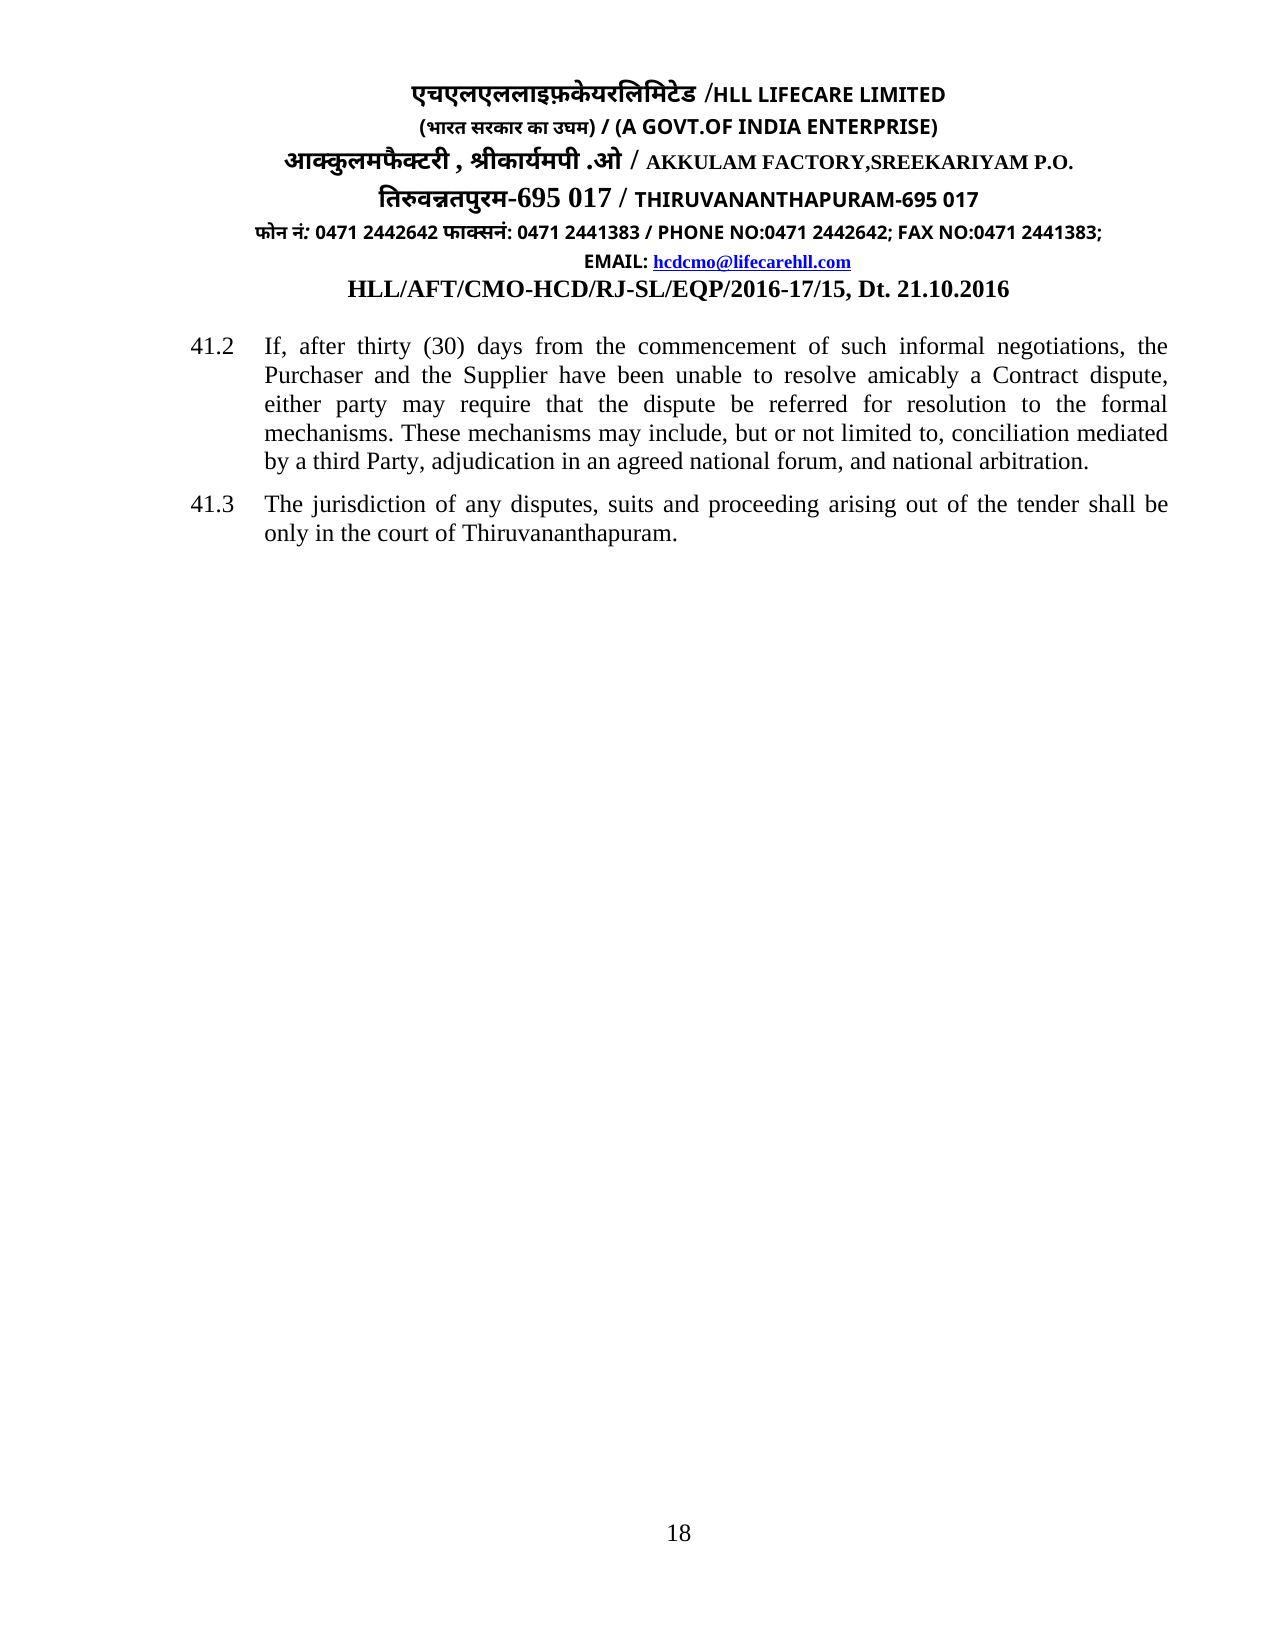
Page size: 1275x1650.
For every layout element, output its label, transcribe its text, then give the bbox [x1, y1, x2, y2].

list The jurisdiction of any disputes, suits and proceeding arising out of the tender shall be only in the court of Thiruvananthapuram. [190, 489, 1169, 547]
list If, after thirty (30) days from the commencement of such informal negotiations, the Purchaser and the Supplier have been unable to resolve amicably a Contract dispute, either party may require that the dispute be referred for resolution to the formal mechanisms. These mechanisms may include, but or not limited to, conciliation mediated by a third Party, adjudication in an agreed national forum, and national arbitration. [190, 331, 1169, 475]
